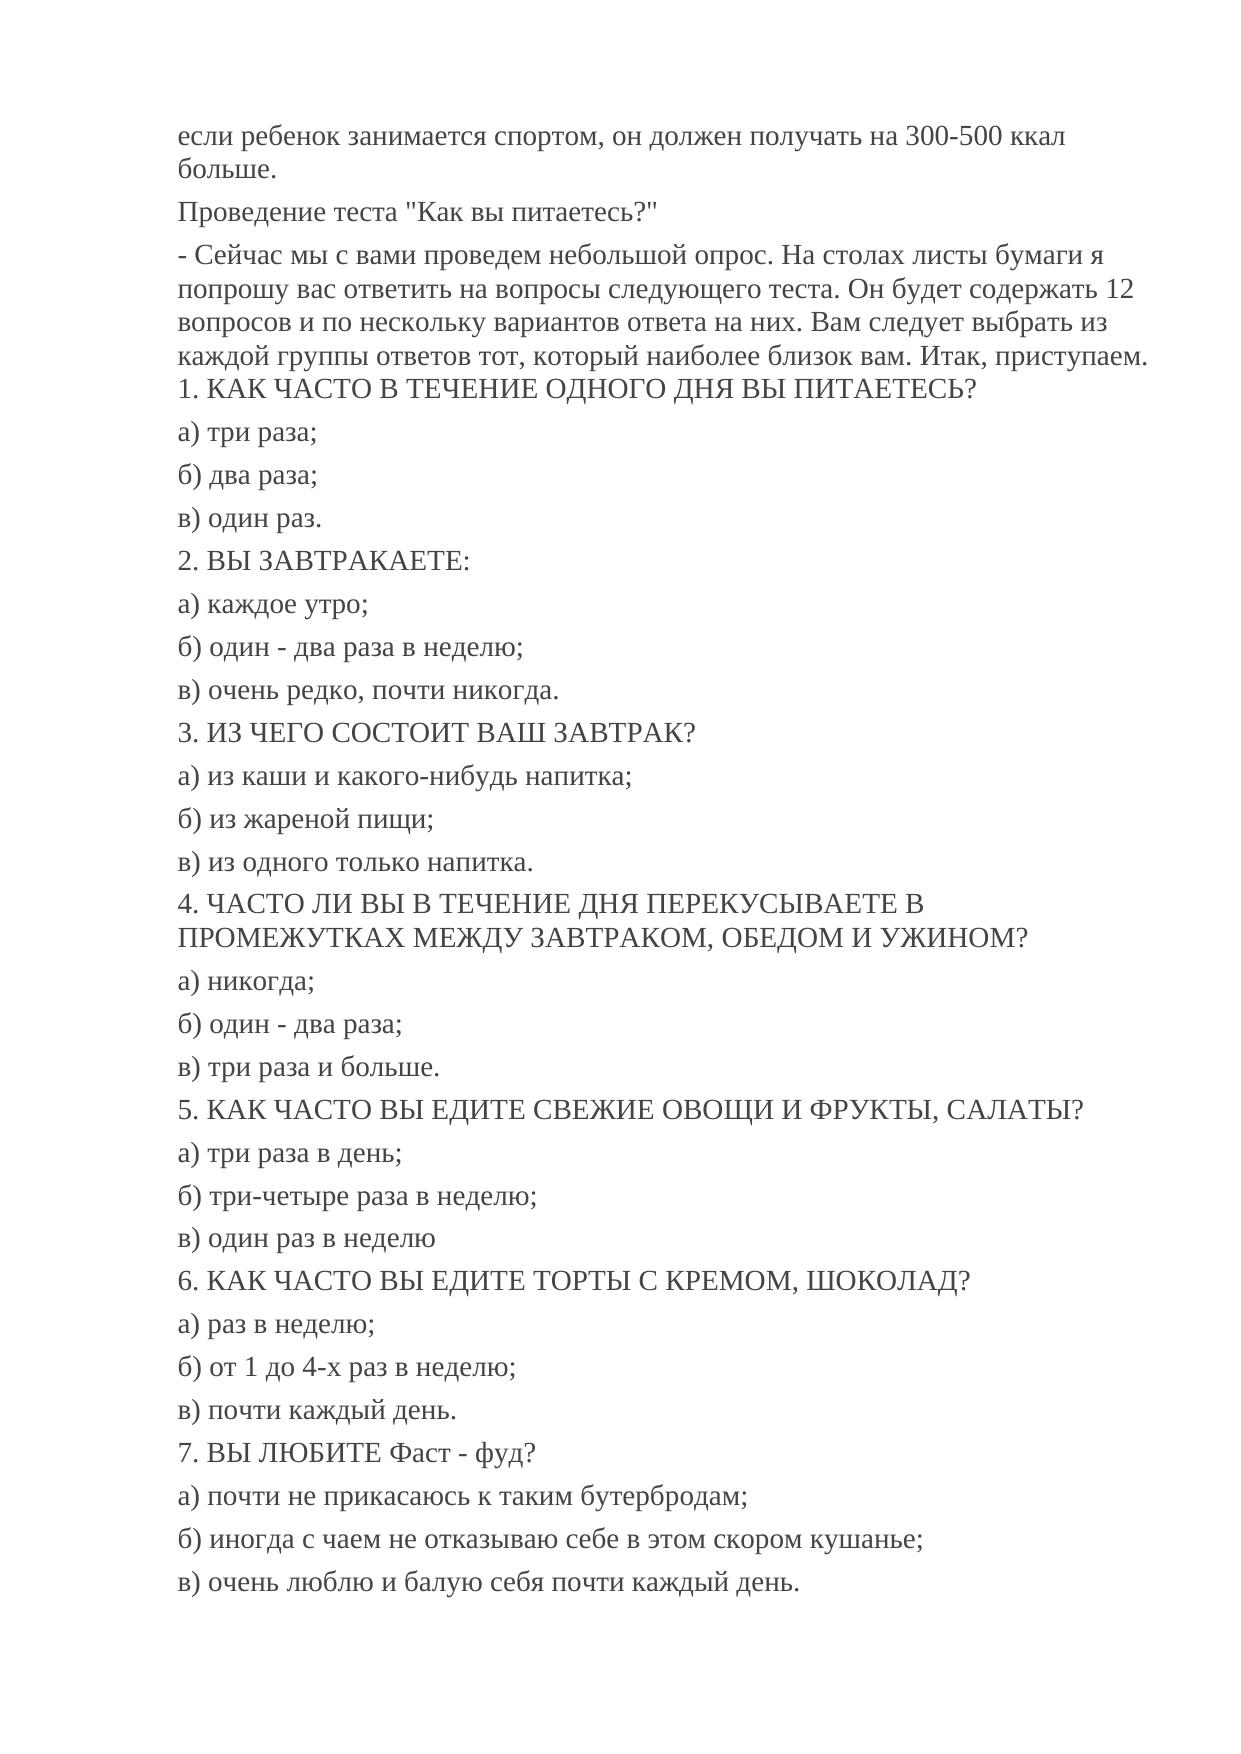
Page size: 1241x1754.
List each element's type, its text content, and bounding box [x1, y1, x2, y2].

text б) один - два раза в неделю; [177, 629, 1152, 663]
text - Сейчас мы с вами проведем небольшой опрос. На столах листы бумаги я попрошу вас ответить на вопросы следующего теста. Он будет содержать 12 вопросов и по нескольку вариантов ответа на них. Вам следует выбрать из каждой группы ответов тот, который наиболее близок вам. Итак, приступаем. 1. КАК ЧАСТО В ТЕЧЕНИЕ ОДНОГО ДНЯ ВЫ ПИТАЕТЕСЬ? [177, 237, 1152, 405]
text 7. ВЫ ЛЮБИТЕ Фаст - фуд? [177, 1435, 1152, 1469]
text б) один - два раза; [177, 1006, 1152, 1039]
text б) от 1 до 4-х раз в неделю; [177, 1349, 1152, 1383]
text в) один раз. [177, 500, 1152, 534]
text 3. ИЗ ЧЕГО СОСТОИТ ВАШ ЗАВТРАК? [177, 715, 1152, 748]
text 2. ВЫ ЗАВТРАКАЕТЕ: [177, 543, 1152, 577]
text б) из жареной пищи; [177, 801, 1152, 834]
text б) три-четыре раза в неделю; [177, 1178, 1152, 1211]
text Проведение теста "Как вы питаетесь?" [177, 194, 1152, 228]
text в) один раз в неделю [177, 1221, 1152, 1254]
text б) два раза; [177, 457, 1152, 491]
text в) очень редко, почти никогда. [177, 672, 1152, 706]
text если ребенок занимается спортом, он должен получать на 300-500 ккал больше. [177, 118, 1152, 185]
text а) раз в неделю; [177, 1306, 1152, 1340]
text а) каждое утро; [177, 586, 1152, 620]
text в) три раза и больше. [177, 1049, 1152, 1082]
text в) почти каждый день. [177, 1392, 1152, 1426]
text а) почти не прикасаюсь к таким бутербродам; [177, 1478, 1152, 1512]
text в) из одного только напитка. [177, 844, 1152, 877]
text 4. ЧАСТО ЛИ ВЫ В ТЕЧЕНИЕ ДНЯ ПЕРЕКУСЫВАЕТЕ В ПРОМЕЖУТКАХ МЕЖДУ ЗАВТРАКОМ, ОБЕДОМ И УЖИНОМ? [177, 887, 1152, 954]
text б) иногда с чаем не отказываю себе в этом скором кушанье; [177, 1521, 1152, 1554]
text в) очень люблю и балую себя почти каждый день. [177, 1564, 1152, 1597]
text а) три раза; [177, 414, 1152, 448]
text а) три раза в день; [177, 1135, 1152, 1168]
text 5. КАК ЧАСТО ВЫ ЕДИТЕ СВЕЖИЕ ОВОЩИ И ФРУКТЫ, САЛАТЫ? [177, 1092, 1152, 1125]
text а) из каши и какого-нибудь напитка; [177, 758, 1152, 791]
text а) никогда; [177, 963, 1152, 997]
text 6. КАК ЧАСТО ВЫ ЕДИТЕ ТОРТЫ C КРЕМОМ, ШОКОЛАД? [177, 1263, 1152, 1297]
